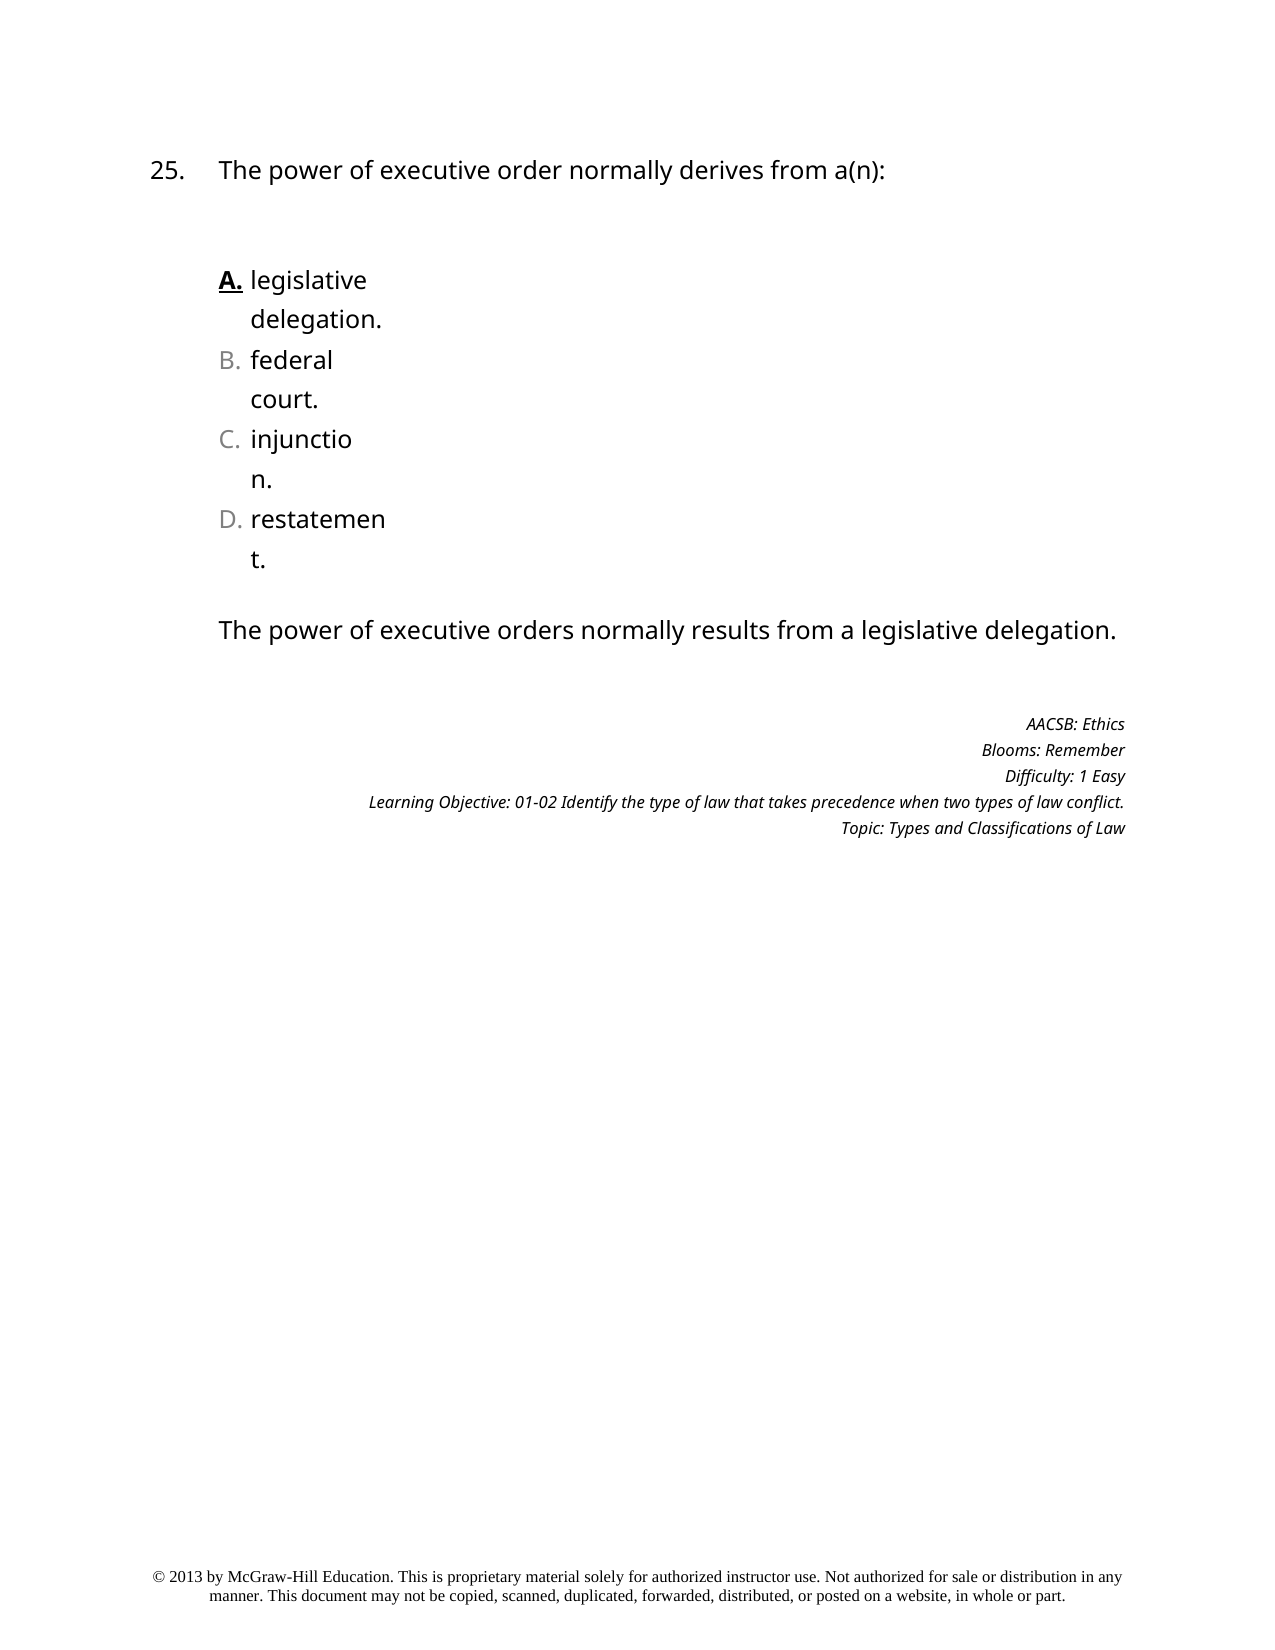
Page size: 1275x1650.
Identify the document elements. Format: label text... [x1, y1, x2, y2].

table_header The power of executive order normally derives from a(n): The power of executive orders normally results from a legislative delegation. [218, 153, 1125, 683]
table_header 25. [150, 153, 218, 683]
table_header AACSB: Ethics Blooms: Remember Difficulty: 1 Easy Learning Objective: 01-02 Identify the type of law that takes precedence when two types of law conflict. Topic: Types and Classifications of Law [150, 713, 1125, 876]
